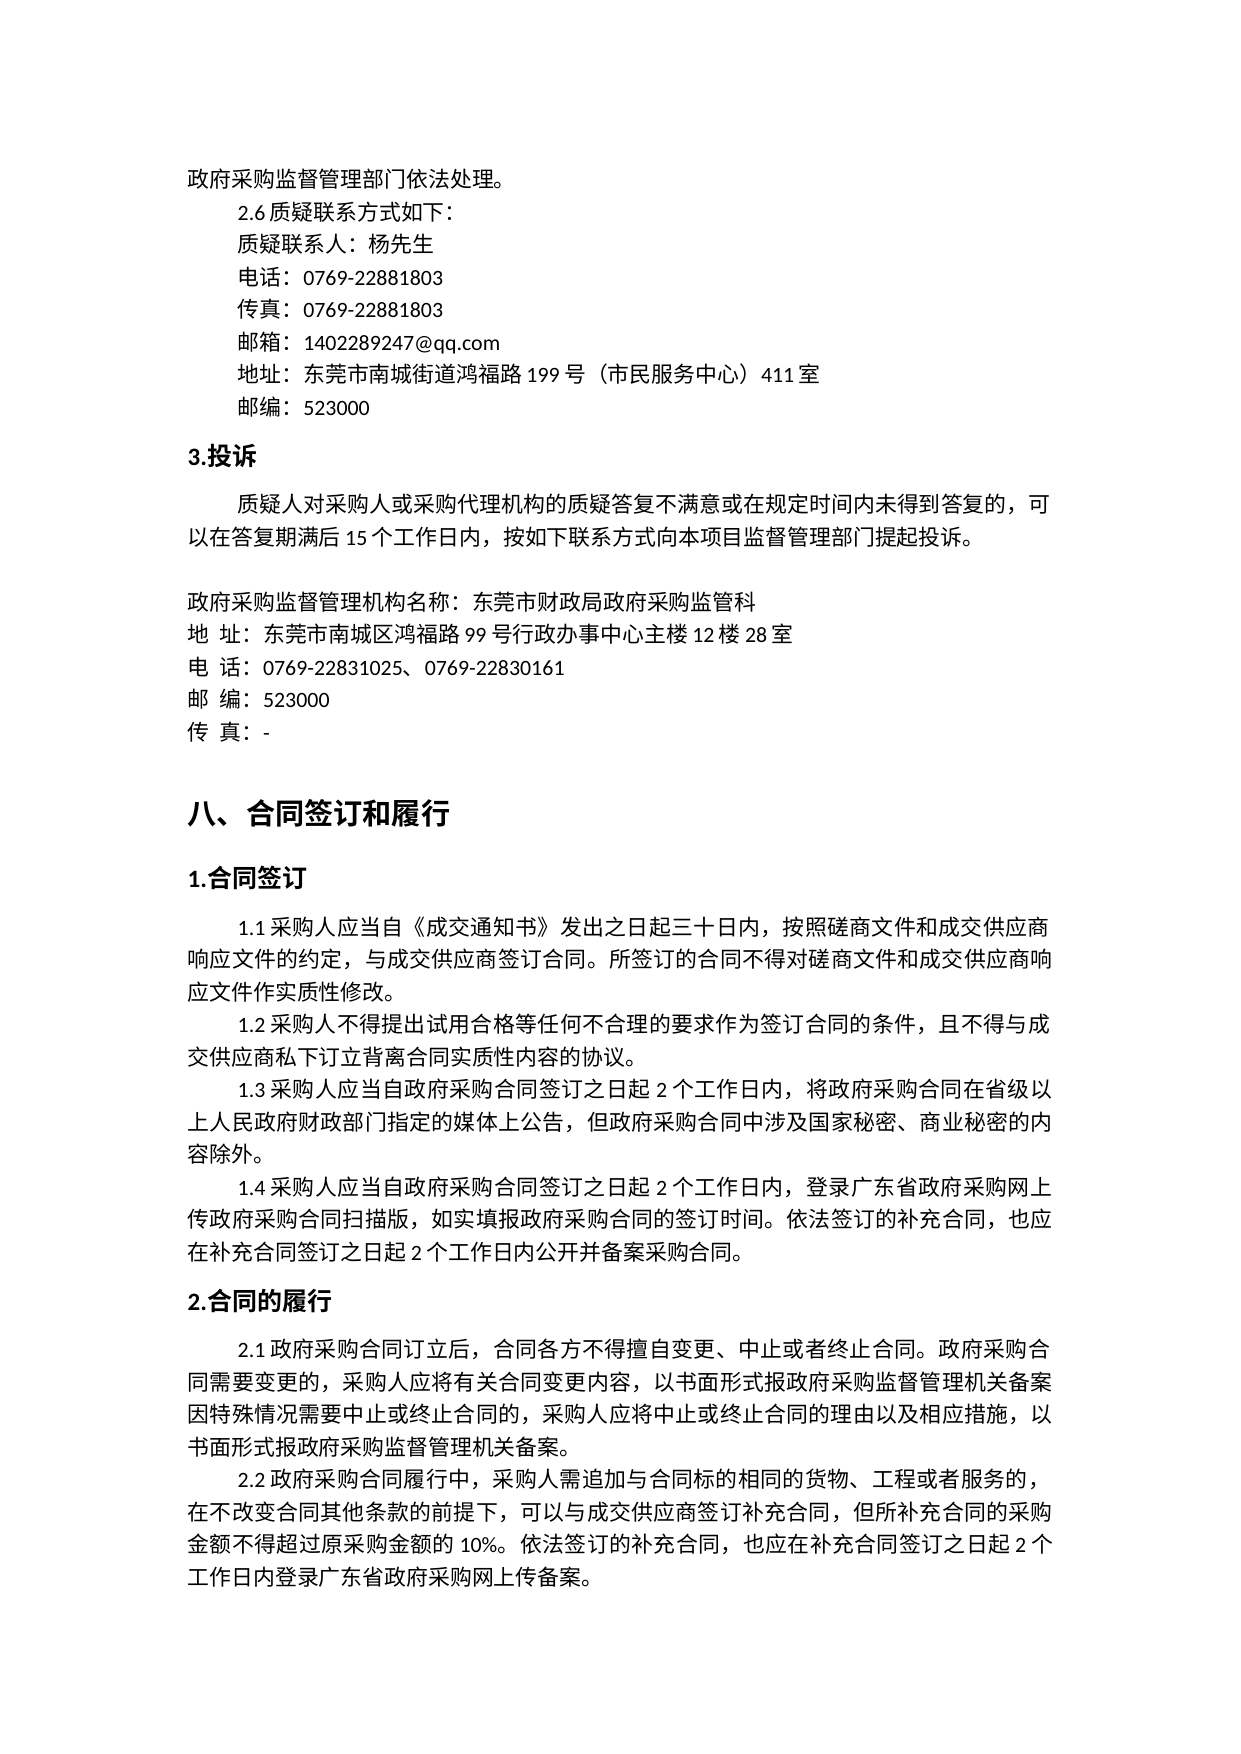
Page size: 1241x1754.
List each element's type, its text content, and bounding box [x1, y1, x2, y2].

text 电话：0769-22881803 [187, 259, 1053, 292]
text 1.3采购人应当自政府采购合同签订之日起2个工作日内，将政府采购合同在省级以上人民政府财政部门指定的媒体上公告，但政府采购合同中涉及国家秘密、商业秘密的内容除外。 [187, 1072, 1053, 1169]
text 2.2政府采购合同履行中，采购人需追加与合同标的相同的货物、工程或者服务的，在不改变合同其他条款的前提下，可以与成交供应商签订补充合同，但所补充合同的采购金额不得超过原采购金额的10%。依法签订的补充合同，也应在补充合同签订之日起2个工作日内登录广东省政府采购网上传备案。 [187, 1462, 1053, 1592]
text 2.6质疑联系方式如下： [187, 194, 1053, 227]
text 1.4采购人应当自政府采购合同签订之日起2个工作日内，登录广东省政府采购网上传政府采购合同扫描版，如实填报政府采购合同的签订时间。依法签订的补充合同，也应在补充合同签订之日起2个工作日内公开并备案采购合同。 [187, 1169, 1053, 1267]
text 1.2采购人不得提出试用合格等任何不合理的要求作为签订合同的条件，且不得与成交供应商私下订立背离合同实质性内容的协议。 [187, 1007, 1053, 1072]
text 政府采购监督管理机构名称：东莞市财政局政府采购监管科 [187, 584, 1053, 617]
text 邮编：523000 [187, 389, 1053, 422]
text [187, 162, 1053, 194]
text 传真：0769-22881803 [187, 292, 1053, 324]
text 邮箱：1402289247@qq.com [187, 324, 1053, 357]
text 3.投诉 [187, 422, 1053, 487]
text 2.1政府采购合同订立后，合同各方不得擅自变更、中止或者终止合同。政府采购合同需要变更的，采购人应将有关合同变更内容，以书面形式报政府采购监督管理机关备案；因特殊情况需要中止或终止合同的，采购人应将中止或终止合同的理由以及相应措施，以书面形式报政府采购监督管理机关备案。 [187, 1332, 1053, 1462]
text 地址：东莞市南城街道鸿福路199号（市民服务中心）411室 [187, 357, 1053, 389]
text 地 址：东莞市南城区鸿福路99号行政办事中心主楼12楼28室 [187, 617, 1053, 649]
text 1.1采购人应当自《成交通知书》发出之日起三十日内，按照磋商文件和成交供应商响应文件的约定，与成交供应商签订合同。所签订的合同不得对磋商文件和成交供应商响应文件作实质性修改。 [187, 909, 1053, 1007]
text 邮 编：523000 [187, 682, 1053, 714]
text 八、合同签订和履行 [187, 779, 1053, 844]
text 2.合同的履行 [187, 1267, 1053, 1332]
text 1.合同签订 [187, 844, 1053, 909]
text 传 真：- [187, 714, 1053, 747]
text 质疑人对采购人或采购代理机构的质疑答复不满意或在规定时间内未得到答复的，可以在答复期满后15个工作日内，按如下联系方式向本项目监督管理部门提起投诉。 [187, 487, 1053, 552]
text 电 话：0769-22831025、0769-22830161 [187, 649, 1053, 682]
text 质疑联系人：杨先生 [187, 227, 1053, 259]
